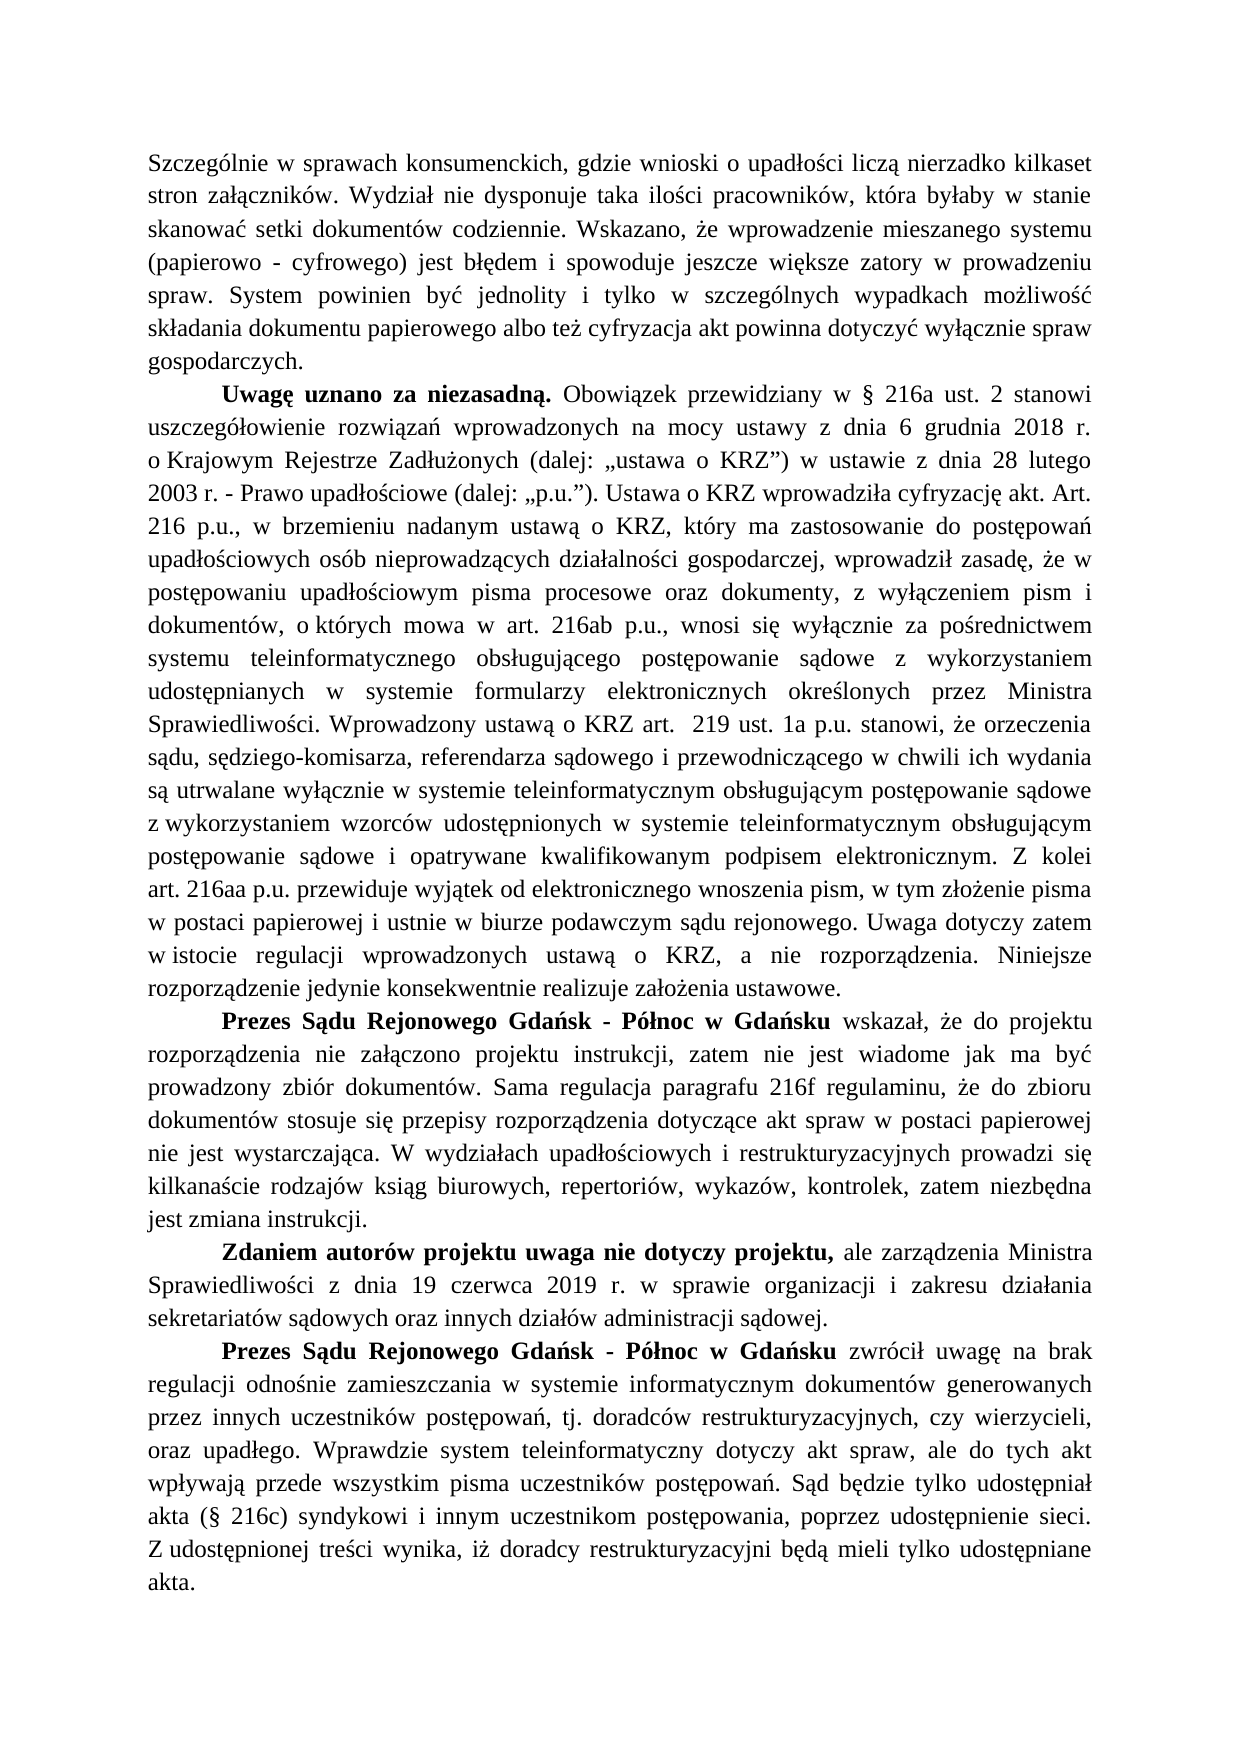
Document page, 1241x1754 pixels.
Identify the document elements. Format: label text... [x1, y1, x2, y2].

text Zdaniem autorów projektu uwaga nie dotyczy projektu, ale zarządzenia Ministra Sprawiedliwości z dnia 19 czerwca 2019 r. w sprawie organizacji i zakresu działania sekretariatów sądowych oraz innych działów administracji sądowej. [148, 1237, 1093, 1332]
text Uwagę uznano za niezasadną. Obowiązek przewidziany w § 216a ust. 2 stanowi uszczegółowienie rozwiązań wprowadzonych na mocy ustawy z dnia 6 grudnia 2018 r. o Krajowym Rejestrze Zadłużonych (dalej: „ustawa o KRZ”) w ustawie z dnia 28 lutego 2003 r. - Prawo upadłościowe (dalej: „p.u.”). Ustawa o KRZ wprowadziła cyfryzację akt. Art. 216 p.u., w brzemieniu nadanym ustawą o KRZ, który ma zastosowanie do postępowań upadłościowych osób nieprowadzących działalności gospodarczej, wprowadził zasadę, że w postępowaniu upadłościowym pisma procesowe oraz dokumenty, z wyłączeniem pism i dokumentów, o których mowa w art. 216ab p.u., wnosi się wyłącznie za pośrednictwem systemu teleinformatycznego obsługującego postępowanie sądowe z wykorzystaniem udostępnianych w systemie formularzy elektronicznych określonych przez Ministra Sprawiedliwości. Wprowadzony ustawą o KRZ art. 219 ust. 1a p.u. stanowi, że orzeczenia sądu, sędziego-komisarza, referendarza sądowego i przewodniczącego w chwili ich wydania są utrwalane wyłącznie w systemie teleinformatycznym obsługującym postępowanie sądowe z wykorzystaniem wzorców udostępnionych w systemie teleinformatycznym obsługującym postępowanie sądowe i opatrywane kwalifikowanym podpisem elektronicznym. Z kolei art. 216aa p.u. przewiduje wyjątek od elektronicznego wnoszenia pism, w tym złożenie pisma w postaci papierowej i ustnie w biurze podawczym sądu rejonowego. Uwaga dotyczy zatem w istocie regulacji wprowadzonych ustawą o KRZ, a nie rozporządzenia. Niniejsze rozporządzenie jedynie konsekwentnie realizuje założenia ustawowe. [148, 379, 1093, 1002]
text Prezes Sądu Rejonowego Gdańsk - Północ w Gdańsku zwrócił uwagę na brak regulacji odnośnie zamieszczania w systemie informatycznym dokumentów generowanych przez innych uczestników postępowań, tj. doradców restrukturyzacyjnych, czy wierzycieli, oraz upadłego. Wprawdzie system teleinformatyczny dotyczy akt spraw, ale do tych akt wpływają przede wszystkim pisma uczestników postępowań. Sąd będzie tylko udostępniał akta (§ 216c) syndykowi i innym uczestnikom postępowania, poprzez udostępnienie sieci. Z udostępnionej treści wynika, iż doradcy restrukturyzacyjni będą mieli tylko udostępniane akta. [148, 1336, 1093, 1596]
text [148, 148, 1093, 374]
text Prezes Sądu Rejonowego Gdańsk - Północ w Gdańsku wskazał, że do projektu rozporządzenia nie załączono projektu instrukcji, zatem nie jest wiadome jak ma być prowadzony zbiór dokumentów. Sama regulacja paragrafu 216f regulaminu, że do zbioru dokumentów stosuje się przepisy rozporządzenia dotyczące akt spraw w postaci papierowej nie jest wystarczająca. W wydziałach upadłościowych i restrukturyzacyjnych prowadzi się kilkanaście rodzajów ksiąg biurowych, repertoriów, wykazów, kontrolek, zatem niezbędna jest zmiana instrukcji. [148, 1006, 1093, 1233]
